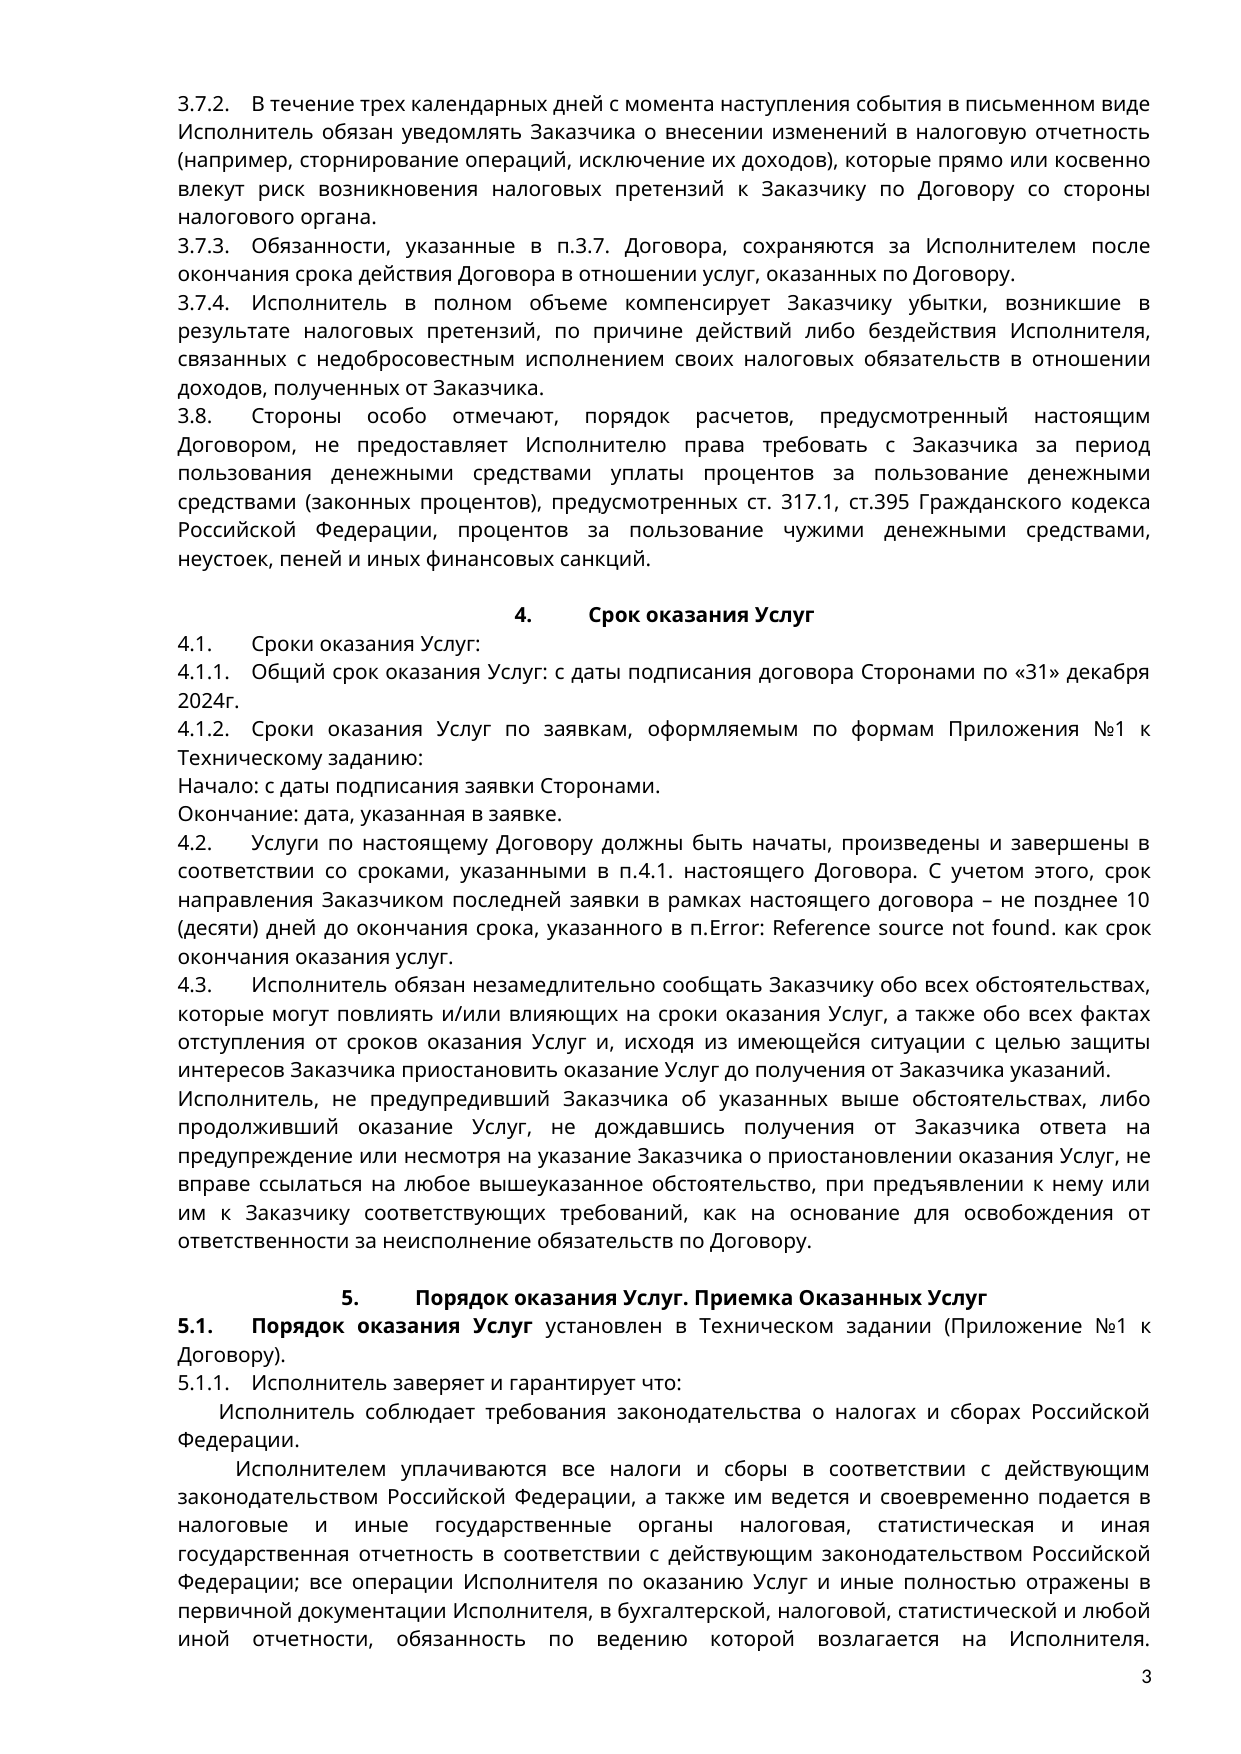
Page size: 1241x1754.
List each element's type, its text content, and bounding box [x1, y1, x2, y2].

text Начало: с даты подписания заявки Сторонами. [177, 771, 1152, 799]
list Общий срок оказания Услуг: с даты подписания договора Сторонами по «31» декабря 2024г. [177, 657, 1152, 714]
list В течение трех календарных дней с момента наступления события в письменном виде Исполнитель обязан уведомлять Заказчика о внесении изменений в налоговую отчетность (например, сторнирование операций, исключение их доходов), которые прямо или косвенно влекут риск возникновения налоговых претензий к Заказчику по Договору со стороны налогового органа. [177, 89, 1152, 231]
list Сроки оказания Услуг по заявкам, оформляемым по формам Приложения №1 к Техническому заданию: [177, 714, 1152, 771]
list Стороны особо отмечают, порядок расчетов, предусмотренный настоящим Договором, не предоставляет Исполнителю права требовать с Заказчика за период пользования денежными средствами уплаты процентов за пользование денежными средствами (законных процентов), предусмотренных ст. 317.1, ст.395 Гражданского кодекса Российской Федерации, процентов за пользование чужими денежными средствами, неустоек, пеней и иных финансовых санкций. [177, 401, 1152, 572]
text Окончание: дата, указанная в заявке. [177, 799, 1152, 828]
subtitle Порядок оказания Услуг. Приемка Оказанных Услуг [177, 1283, 1152, 1311]
list Исполнитель заверяет и гарантирует что: [177, 1368, 1152, 1397]
list Исполнитель обязан незамедлительно сообщать Заказчику обо всех обстоятельствах, которые могут повлиять и/или влияющих на сроки оказания Услуг, а также обо всех фактах отступления от сроков оказания Услуг и, исходя из имеющейся ситуации с целью защиты интересов Заказчика приостановить оказание Услуг до получения от Заказчика указаний. [177, 970, 1152, 1084]
list Исполнитель в полном объеме компенсирует Заказчику убытки, возникшие в результате налоговых претензий, по причине действий либо бездействия Исполнителя, связанных с недобросовестным исполнением своих налоговых обязательств в отношении доходов, полученных от Заказчика. [177, 288, 1152, 401]
subtitle Срок оказания Услуг [177, 601, 1152, 629]
text Исполнитель соблюдает требования законодательства о налогах и сборах Российской Федерации. [177, 1397, 1152, 1454]
list Порядок оказания Услуг установлен в Техническом задании (Приложение №1 к Договору). [177, 1311, 1152, 1368]
list Сроки оказания Услуг: [177, 629, 1152, 657]
list Обязанности, указанные в п.3.7. Договора, сохраняются за Исполнителем после окончания срока действия Договора в отношении услуг, оказанных по Договору. [177, 231, 1152, 288]
text Исполнитель, не предупредивший Заказчика об указанных выше обстоятельствах, либо продолживший оказание Услуг, не дождавшись получения от Заказчика ответа на предупреждение или несмотря на указание Заказчика о приостановлении оказания Услуг, не вправе ссылаться на любое вышеуказанное обстоятельство, при предъявлении к нему или им к Заказчику соответствующих требований, как на основание для освобождения от ответственности за неисполнение обязательств по Договору. [177, 1084, 1152, 1254]
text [177, 1454, 1152, 1653]
